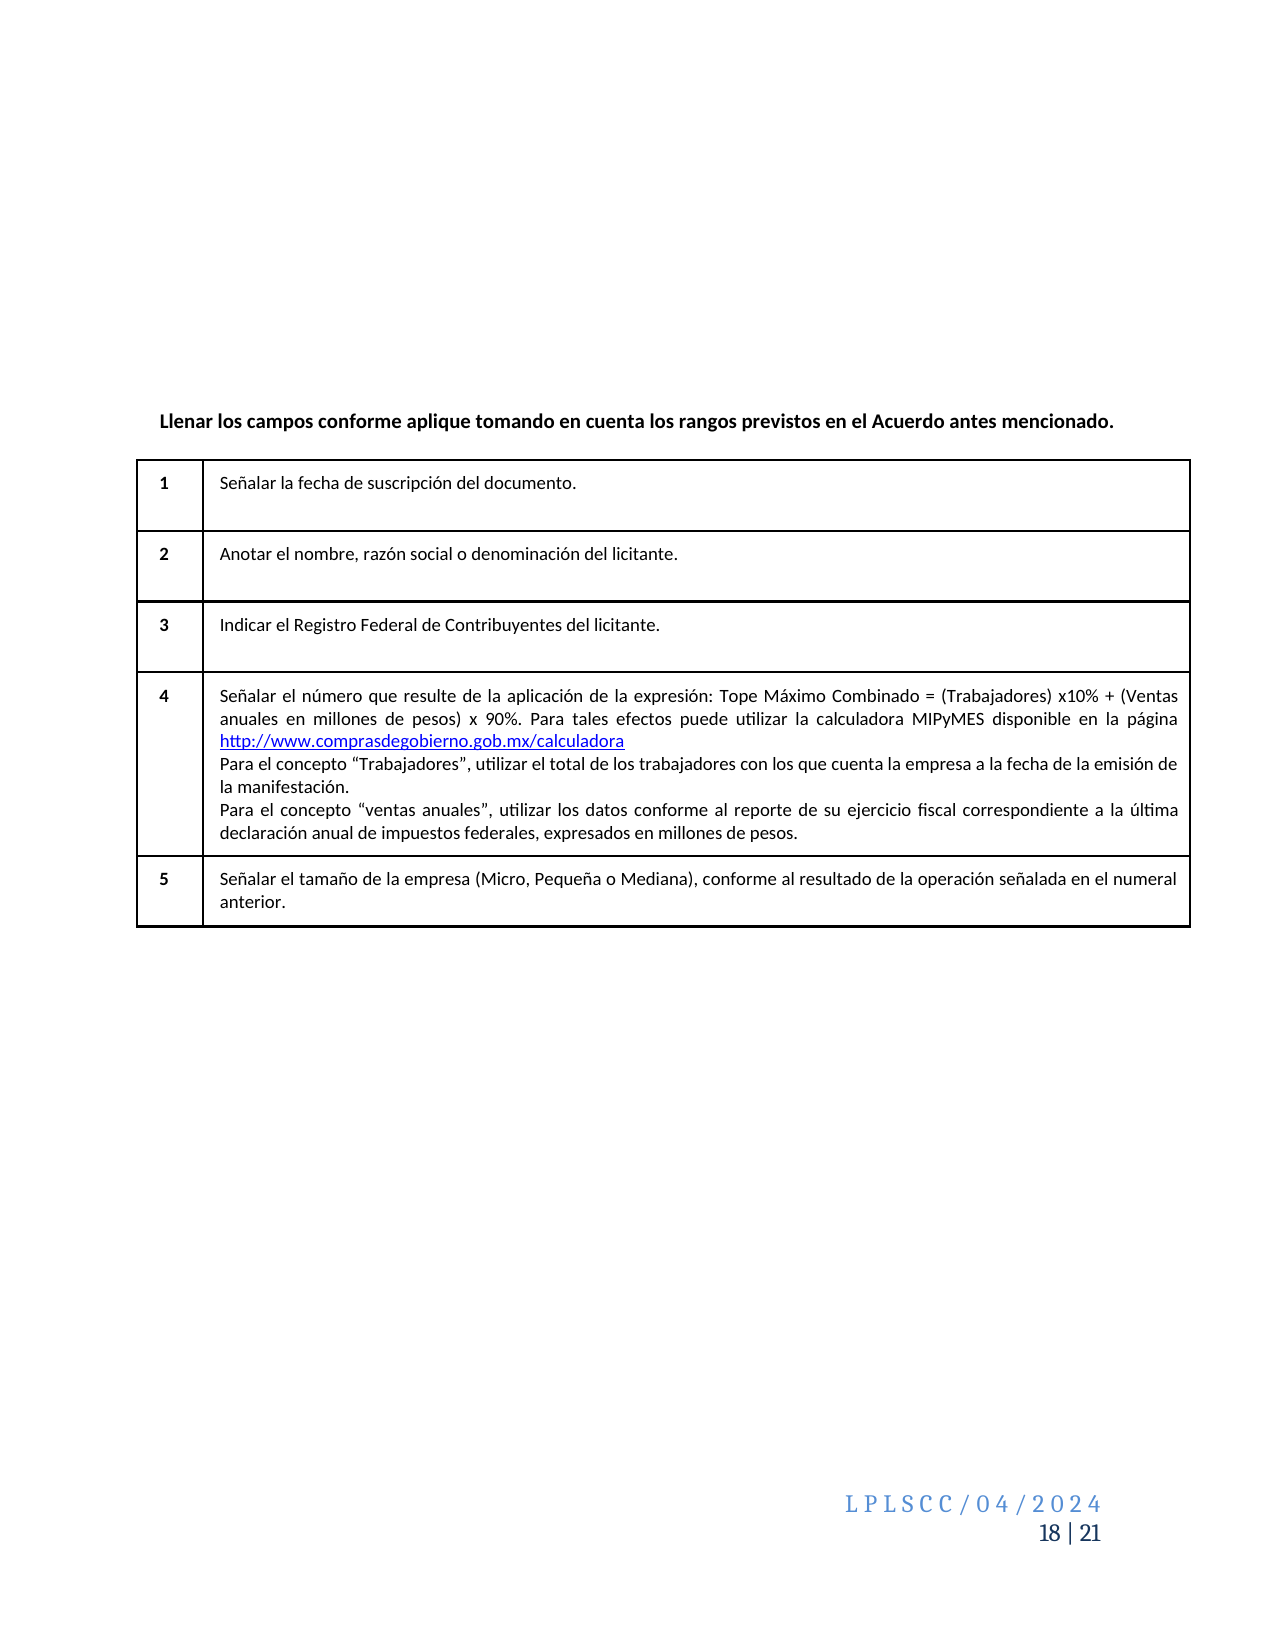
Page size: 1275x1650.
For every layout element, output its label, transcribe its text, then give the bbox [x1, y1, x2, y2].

table_cell 4 [138, 673, 202, 854]
table_header 1 [138, 461, 202, 529]
table_cell Indicar el Registro Federal de Contribuyentes del licitante. [204, 603, 1189, 671]
table_header Señalar la fecha de suscripción del documento. [204, 461, 1189, 529]
table_cell 3 [138, 603, 202, 671]
table_cell Señalar el número que resulte de la aplicación de la expresión: Tope Máximo Combinado = (Trabajadores) x10% + (Ventas anuales en millones de pesos) x 90%. Para tales efectos puede utilizar la calculadora MIPyMES disponible en la página http://www.comprasdegobierno.gob.mx/calculadora Para el concepto “Trabajadores”, utilizar el total de los trabajadores con los que cuenta la empresa a la fecha de la emisión de la manifestación. Para el concepto “ventas anuales”, utilizar los datos conforme al reporte de su ejercicio fiscal correspondiente a la última declaración anual de impuestos federales, expresados en millones de pesos. [204, 673, 1189, 854]
table_cell Señalar el tamaño de la empresa (Micro, Pequeña o Mediana), conforme al resultado de la operación señalada en el numeral anterior. [204, 857, 1189, 925]
text Llenar los campos conforme aplique tomando en cuenta los rangos previstos en el Acuerdo antes mencionado. [148, 408, 1127, 434]
table_cell Anotar el nombre, razón social o denominación del licitante. [204, 532, 1189, 600]
table_cell 2 [138, 532, 202, 600]
table_cell 5 [138, 857, 202, 925]
